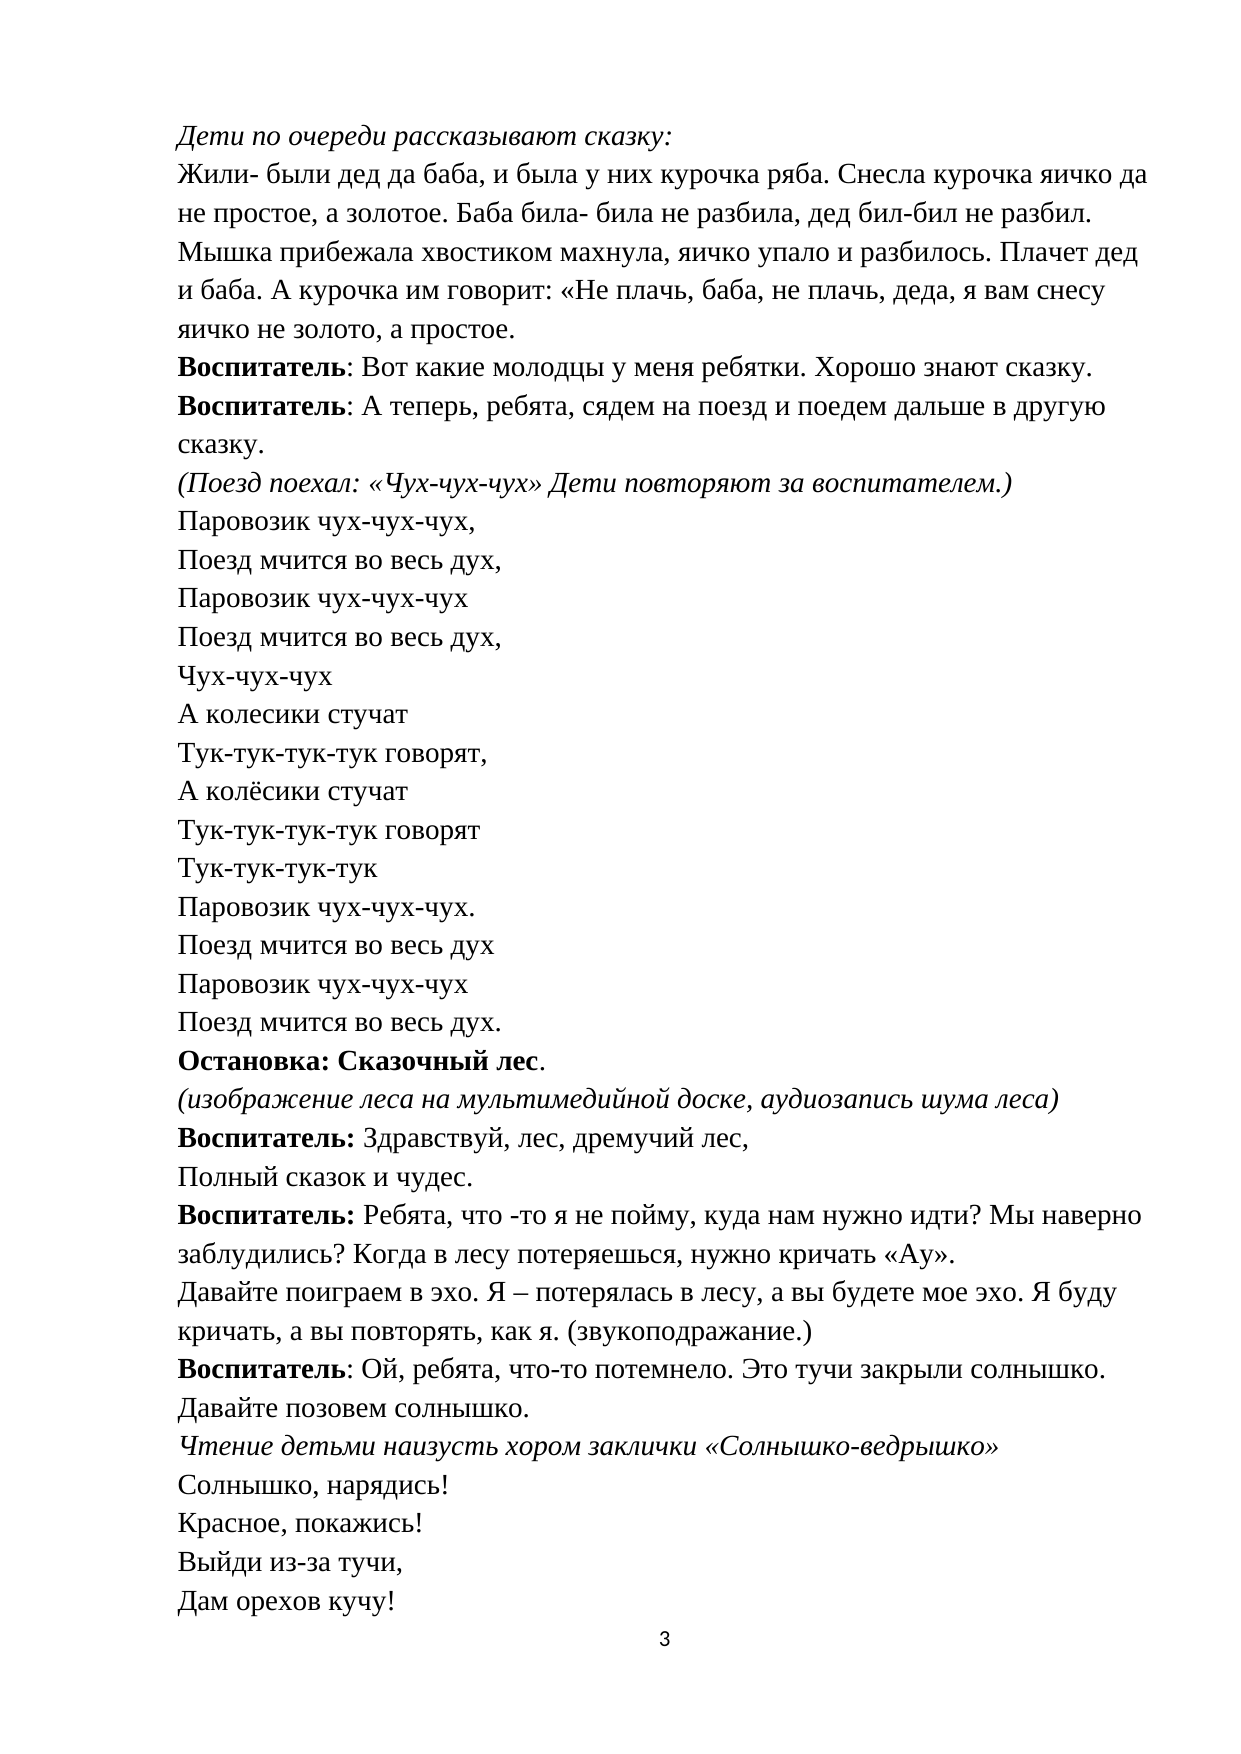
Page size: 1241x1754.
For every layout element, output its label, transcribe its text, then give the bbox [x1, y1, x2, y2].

text Паровозик чух-чух-чух [177, 581, 1152, 614]
text Чтение детьми наизусть хором заклички «Солнышко-ведрышко» [177, 1428, 1152, 1462]
text Тук-тук-тук-тук [177, 850, 1152, 884]
text Воспитатель: Вот какие молодцы у меня ребятки. Хорошо знают сказку. [177, 349, 1152, 383]
text (Поезд поехал: «Чух-чух-чух» Дети повторяют за воспитателем.) [177, 465, 1152, 498]
text Поезд мчится во весь дух, [177, 542, 1152, 576]
text Воспитатель: Здравствуй, лес, дремучий лес, [177, 1120, 1152, 1154]
text Тук-тук-тук-тук говорят, [177, 735, 1152, 768]
text Воспитатель: А теперь, ребята, сядем на поезд и поедем дальше в другую сказку. [177, 388, 1152, 460]
text Паровозик чух-чух-чух [177, 966, 1152, 999]
text (изображение леса на мультимедийной доске, аудиозапись шума леса) [177, 1082, 1152, 1115]
text Красное, покажись! [177, 1506, 1152, 1539]
text Жили- были дед да баба, и была у них курочка ряба. Снесла курочка яичко да не простое, а золотое. Баба била- била не разбила, дед бил-бил не разбил. Мышка прибежала хвостиком махнула, яичко упало и разбилось. Плачет дед и баба. А курочка им говорит: «Не плачь, баба, не плачь, деда, я вам снесу яичко не золото, а простое. [177, 157, 1152, 344]
text Выйди из-за тучи, [177, 1544, 1152, 1578]
text Дети по очереди рассказывают сказку: [177, 118, 1152, 152]
text А колёсики стучат [177, 773, 1152, 807]
text Паровозик чух-чух-чух. [177, 889, 1152, 922]
text Поезд мчится во весь дух [177, 927, 1152, 961]
text Поезд мчится во весь дух. [177, 1004, 1152, 1038]
text Тук-тук-тук-тук говорят [177, 812, 1152, 845]
text Дам орехов кучу! [177, 1583, 1152, 1616]
text Воспитатель: Ребята, что -то я не пойму, куда нам нужно идти? Мы наверно заблудились? Когда в лесу потеряешься, нужно кричать «Ау». [177, 1197, 1152, 1269]
text Давайте поиграем в эхо. Я – потерялась в лесу, а вы будете мое эхо. Я буду кричать, а вы повторять, как я. (звукоподражание.) [177, 1274, 1152, 1346]
text Полный сказок и чудес. [177, 1159, 1152, 1192]
text Остановка: Сказочный лес. [177, 1043, 1152, 1077]
text Чух-чух-чух [177, 658, 1152, 691]
text Воспитатель: Ой, ребята, что-то потемнело. Это тучи закрыли солнышко. Давайте позовем солнышко. [177, 1351, 1152, 1423]
text Поезд мчится во весь дух, [177, 619, 1152, 653]
text А колесики стучат [177, 696, 1152, 730]
text Паровозик чух-чух-чух, [177, 503, 1152, 537]
text Солнышко, нарядись! [177, 1467, 1152, 1501]
